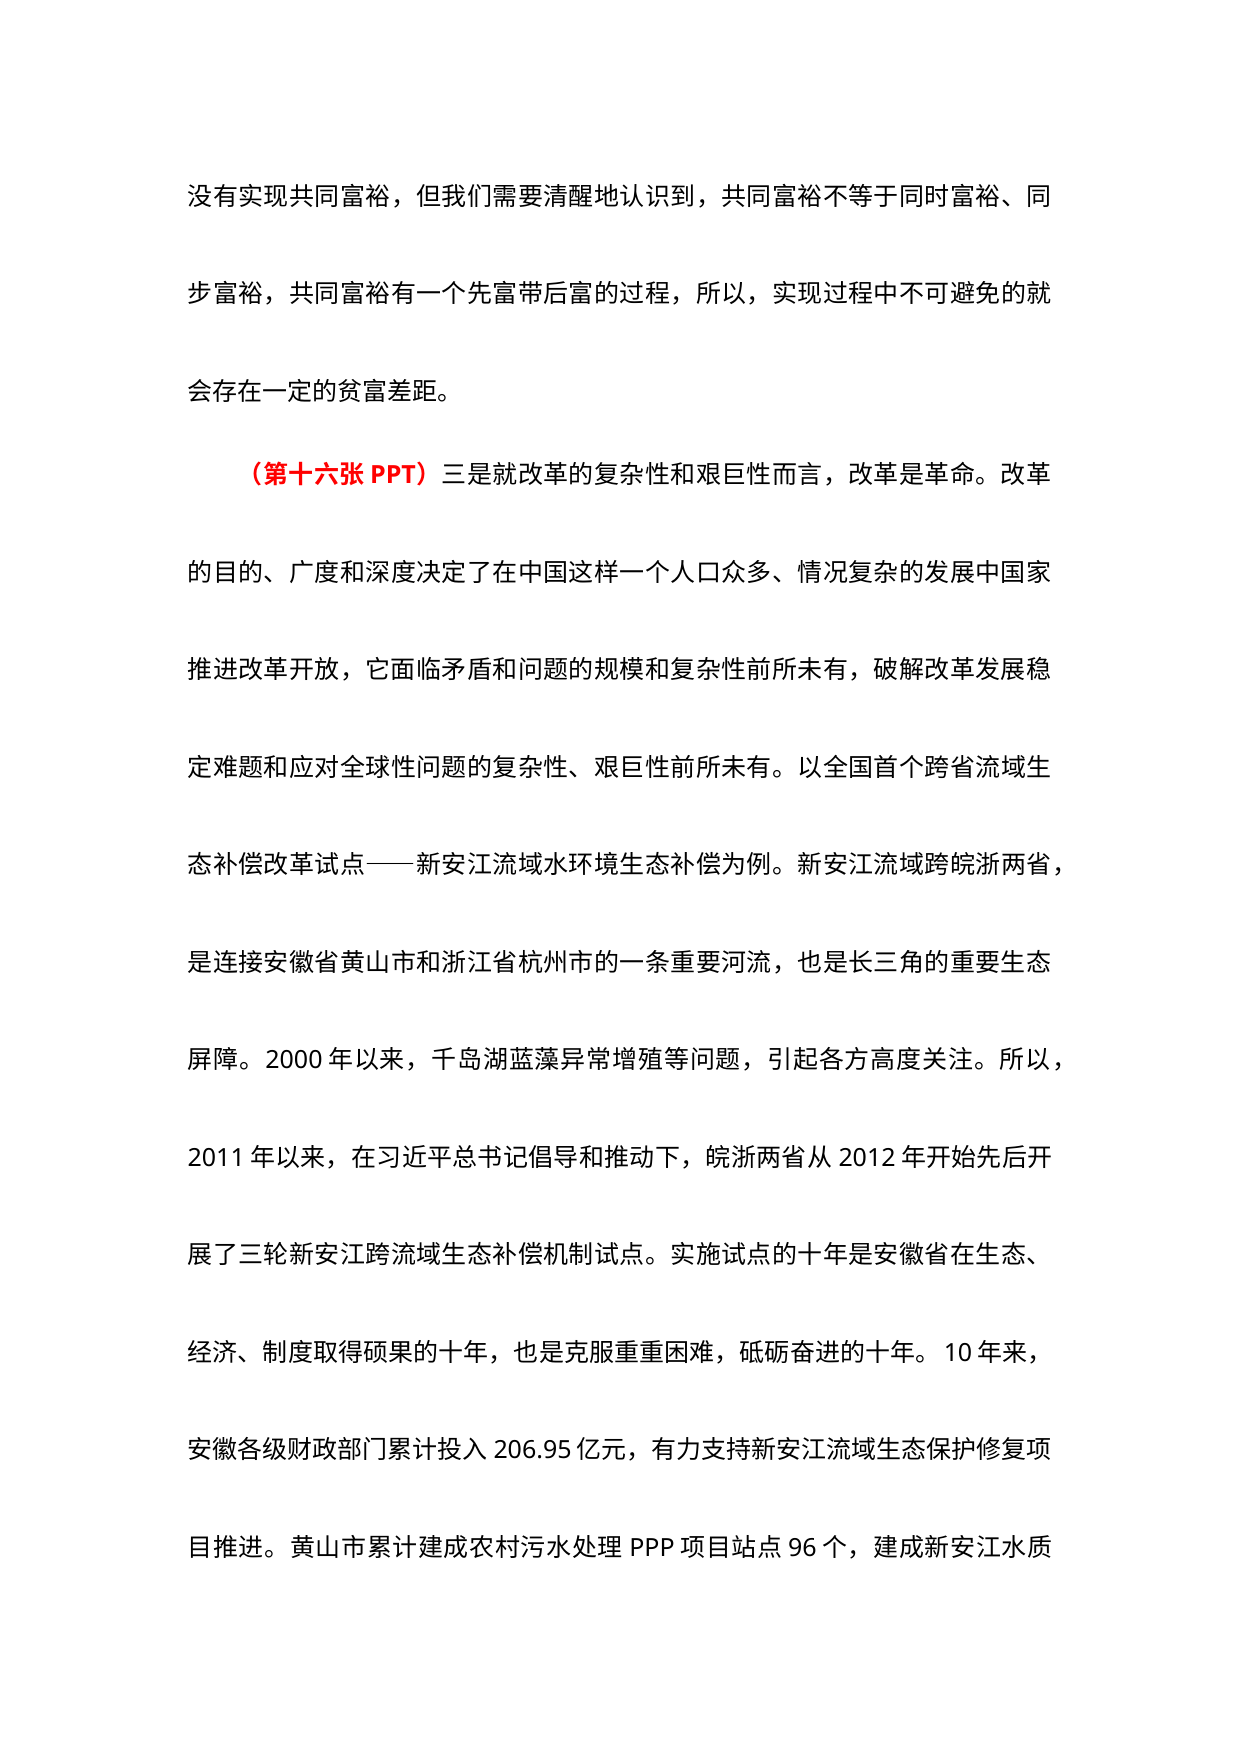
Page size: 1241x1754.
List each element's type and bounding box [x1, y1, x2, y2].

text [187, 162, 1053, 422]
text [187, 440, 1053, 1578]
